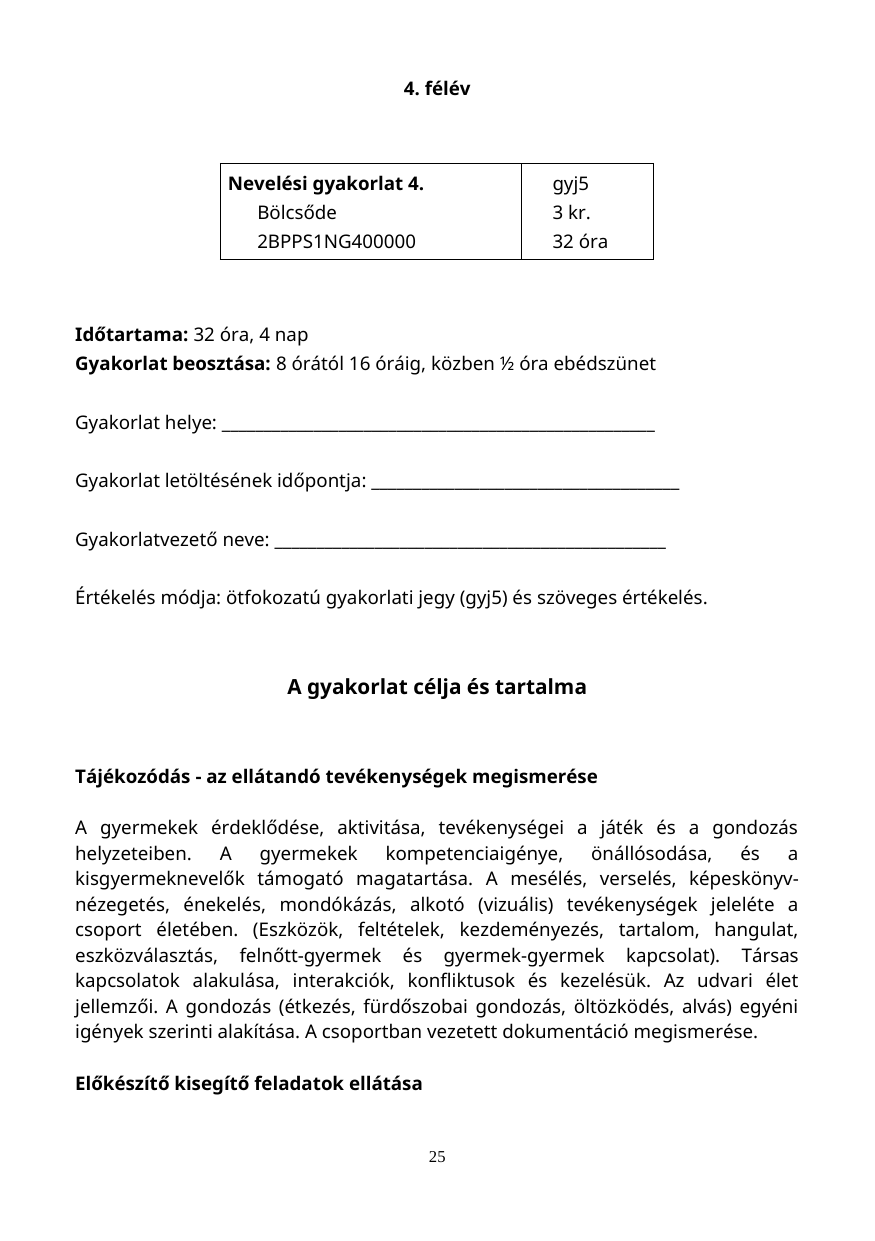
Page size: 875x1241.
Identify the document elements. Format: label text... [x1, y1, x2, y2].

table_header Nevelési gyakorlat 4. Bölcsőde 2BPPS1NG400000 [221, 164, 521, 258]
text Értékelés módja: ötfokozatú gyakorlati jegy (gyj5) és szöveges értékelés. [75, 585, 799, 610]
text Gyakorlat letöltésének időpontja: _____________________________________ [75, 468, 799, 493]
text Gyakorlat helye: ____________________________________________________ [75, 409, 799, 434]
text Gyakorlatvezető neve: _______________________________________________ [75, 526, 799, 552]
text Gyakorlat beosztása: 8 órától 16 óráig, közben ½ óra ebédszünet [75, 351, 799, 376]
text Előkészítő kisegítő feladatok ellátása [75, 1070, 799, 1095]
text 4. félév [75, 75, 799, 101]
text A gyakorlat célja és tartalma [75, 672, 799, 701]
subtitle Időtartama: 32 óra, 4 nap [75, 321, 799, 347]
text A gyermekek érdeklődése, aktivitása, tevékenységei a játék és a gondozás helyzeteiben. A gyermekek kompetenciaigénye, önállósodása, és a kisgyermeknevelők támogató magatartása. A mesélés, verselés, képeskönyv-nézegetés, énekelés, mondókázás, alkotó (vizuális) tevékenységek jeleléte a csoport életében. (Eszközök, feltételek, kezdeményezés, tartalom, hangulat, eszközválasztás, felnőtt-gyermek és gyermek-gyermek kapcsolat). Társas kapcsolatok alakulása, interakciók, konfliktusok és kezelésük. Az udvari élet jellemzői. A gondozás (étkezés, fürdőszobai gondozás, öltözködés, alvás) egyéni igények szerinti alakítása. A csoportban vezetett dokumentáció megismerése. [75, 815, 799, 1044]
table_header gyj5 3 kr. 32 óra [522, 164, 653, 258]
text Tájékozódás - az ellátandó tevékenységek megismerése [75, 764, 799, 789]
